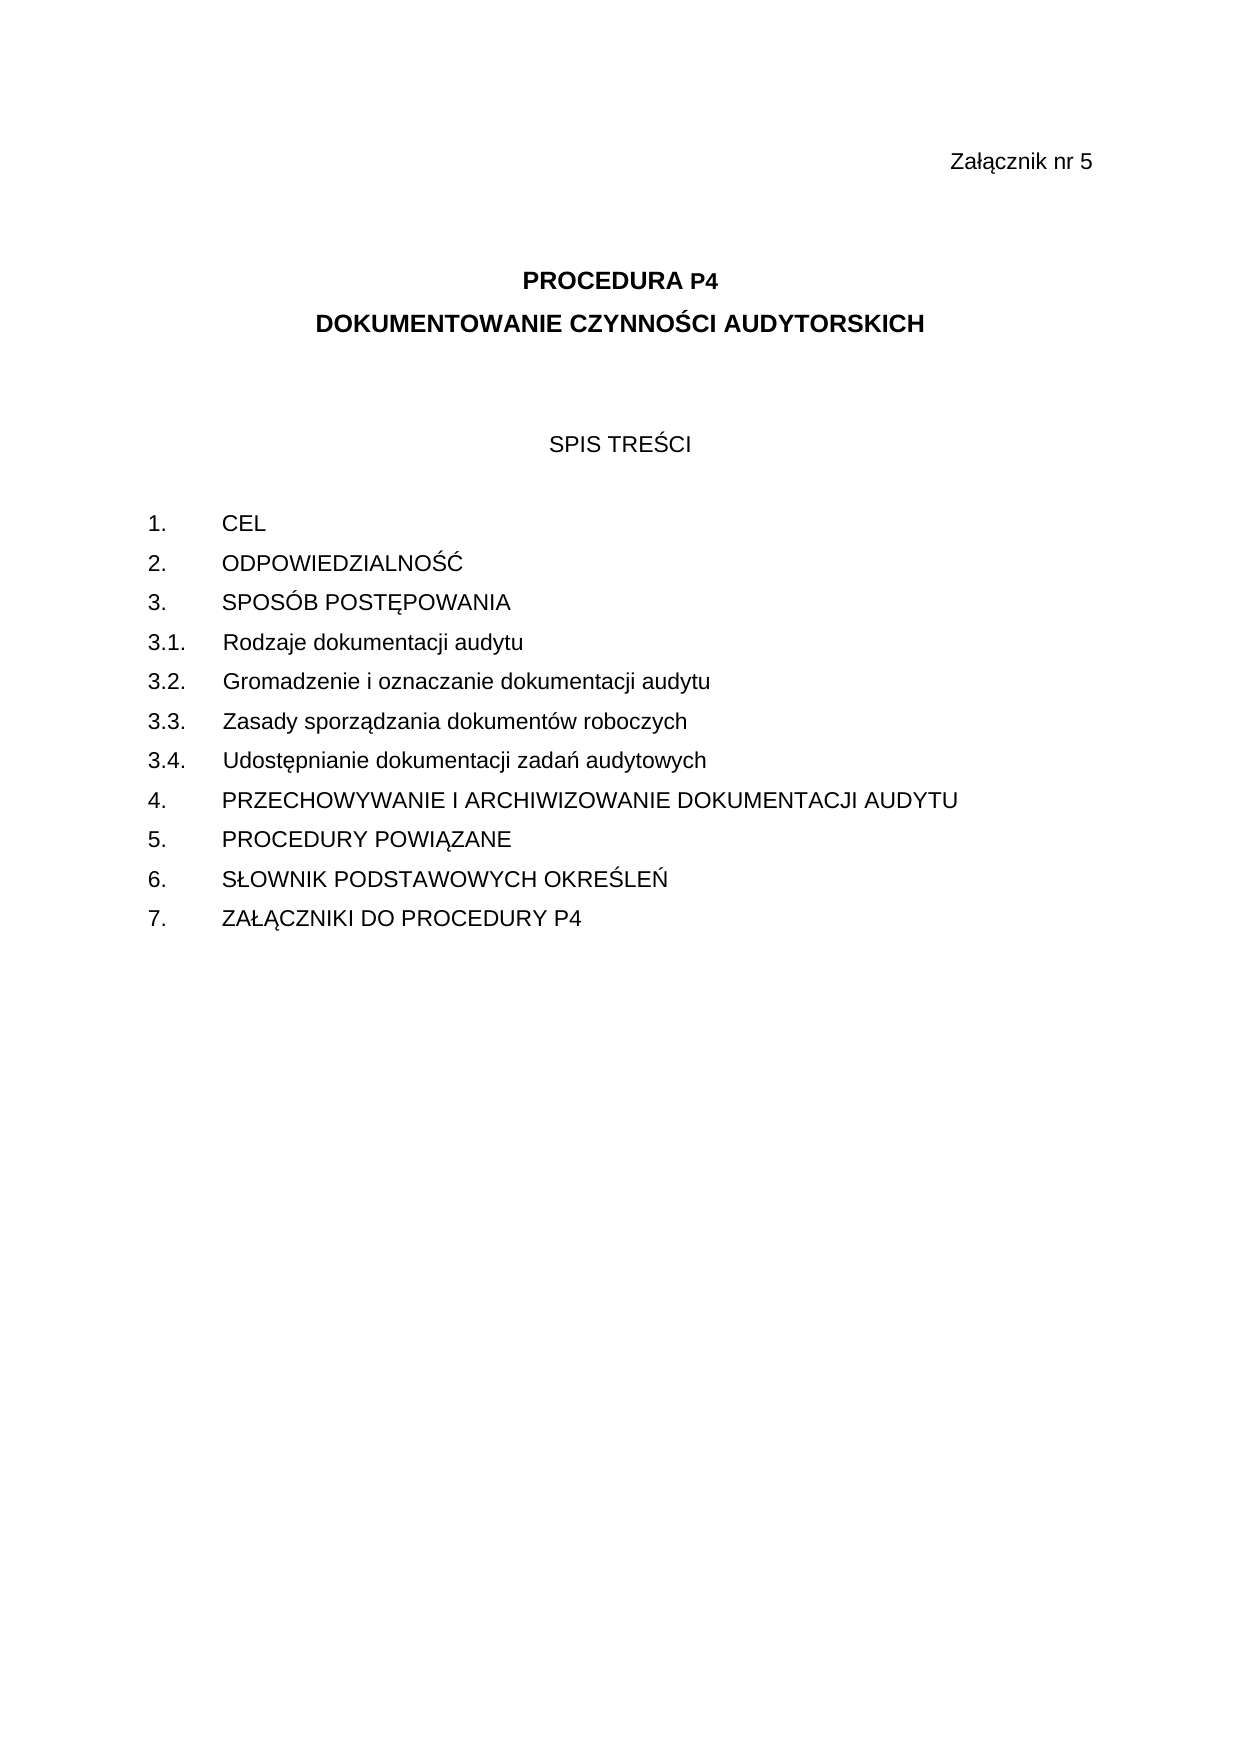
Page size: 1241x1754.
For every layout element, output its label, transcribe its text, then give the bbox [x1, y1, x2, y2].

list ZAŁĄCZNIKI DO PROCEDURY P4 [148, 905, 1093, 931]
list PROCEDURY POWIĄZANE [148, 826, 1093, 852]
text PROCEDURA P4 [148, 266, 1093, 295]
text SPIS TREŚCI [148, 431, 1093, 458]
text Załącznik nr 5 [148, 148, 1093, 174]
list SPOSÓB POSTĘPOWANIA [148, 589, 1093, 616]
text DOKUMENTOWANIE CZYNNOŚCI AUDYTORSKICH [148, 309, 1093, 338]
list Udostępnianie dokumentacji zadań audytowych [148, 747, 1093, 773]
list SŁOWNIK PODSTAWOWYCH OKREŚLEŃ [148, 866, 1093, 892]
list PRZECHOWYWANIE I ARCHIWIZOWANIE DOKUMENTACJI AUDYTU [148, 787, 1093, 813]
list ODPOWIEDZIALNOŚĆ [148, 550, 1093, 576]
list Gromadzenie i oznaczanie dokumentacji audytu [148, 668, 1093, 694]
list Rodzaje dokumentacji audytu [148, 629, 1093, 655]
list CEL [148, 510, 1093, 537]
list Zasady sporządzania dokumentów roboczych [148, 708, 1093, 734]
